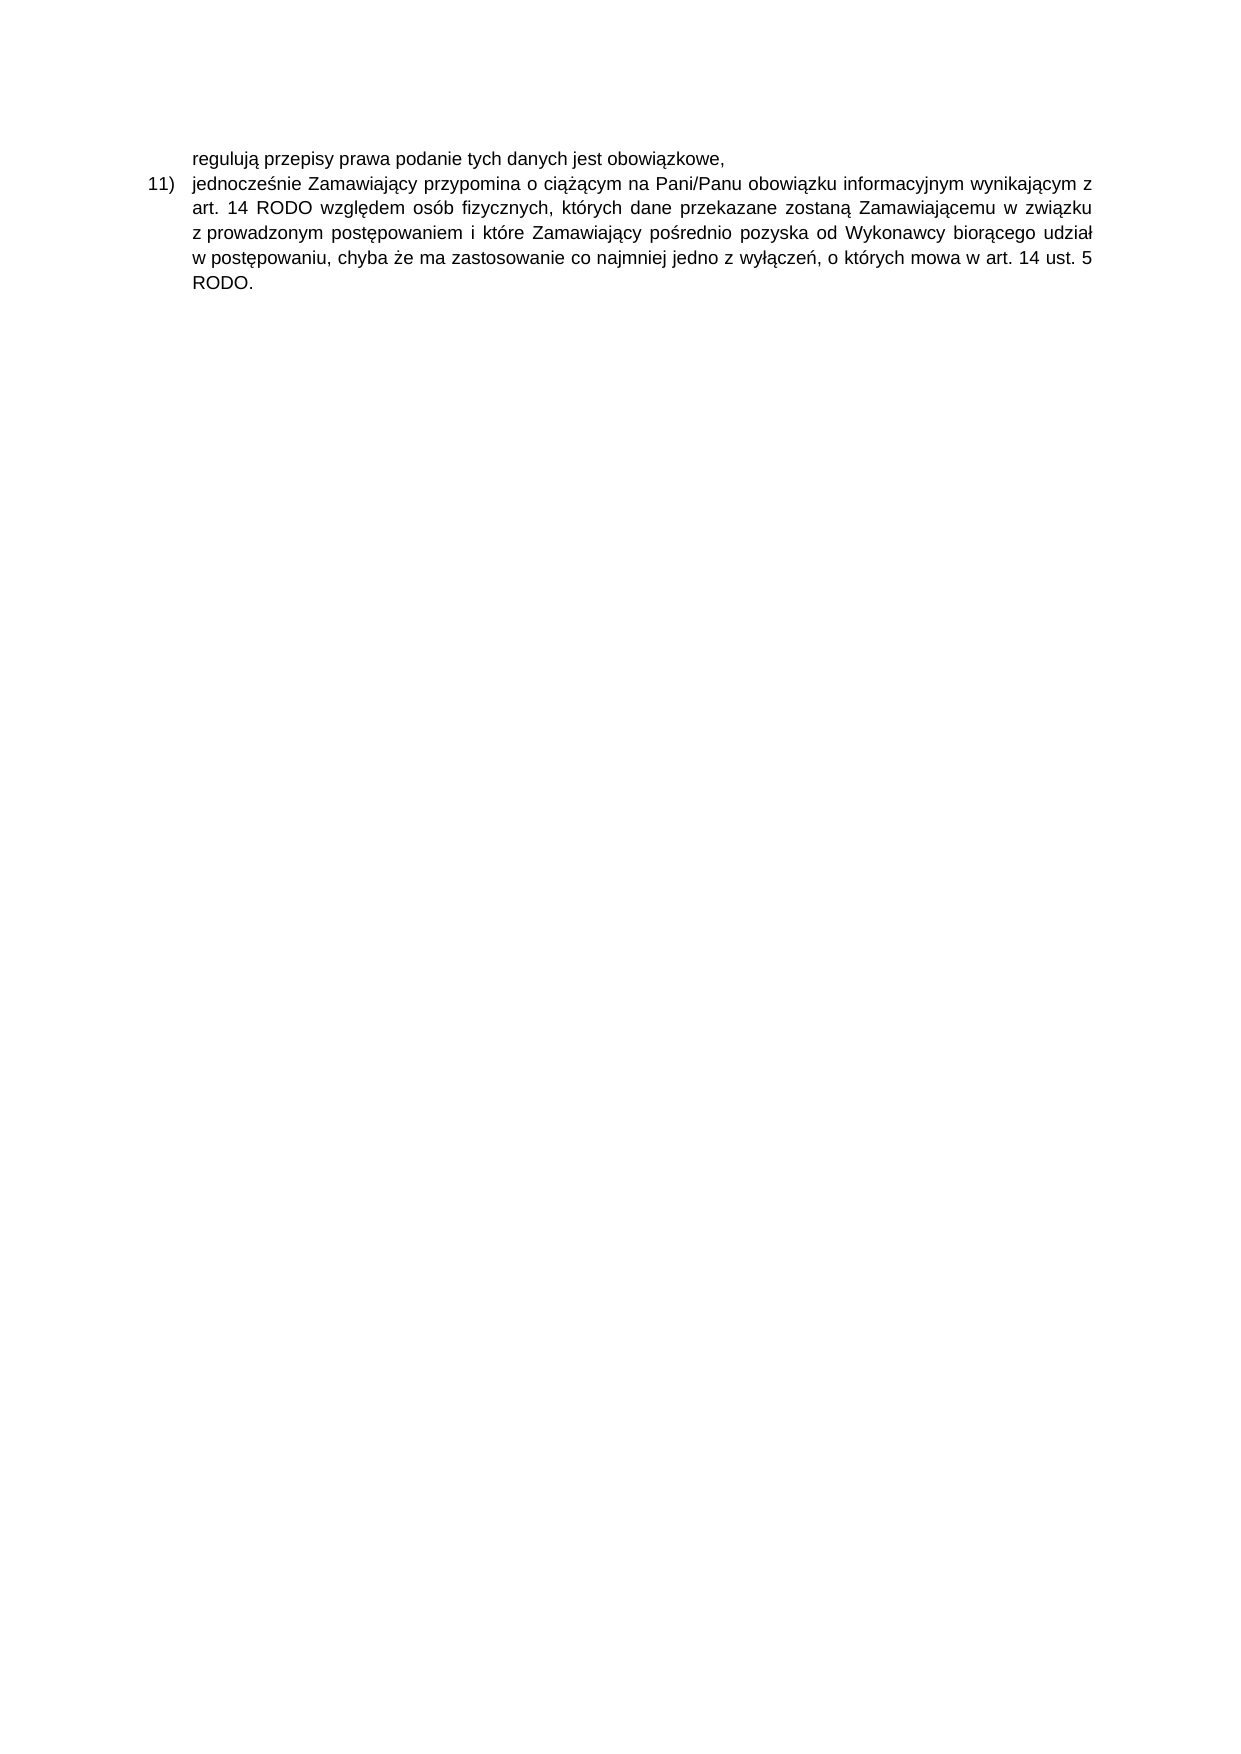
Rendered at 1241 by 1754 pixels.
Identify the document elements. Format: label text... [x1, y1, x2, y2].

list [148, 148, 1093, 169]
list jednocześnie Zamawiający przypomina o ciążącym na Pani/Panu obowiązku informacyjnym wynikającym z art. 14 RODO względem osób fizycznych, których dane przekazane zostaną Zamawiającemu w związku z prowadzonym postępowaniem i które Zamawiający pośrednio pozyska od Wykonawcy biorącego udział w postępowaniu, chyba że ma zastosowanie co najmniej jedno z wyłączeń, o których mowa w art. 14 ust. 5 RODO. [148, 172, 1093, 293]
